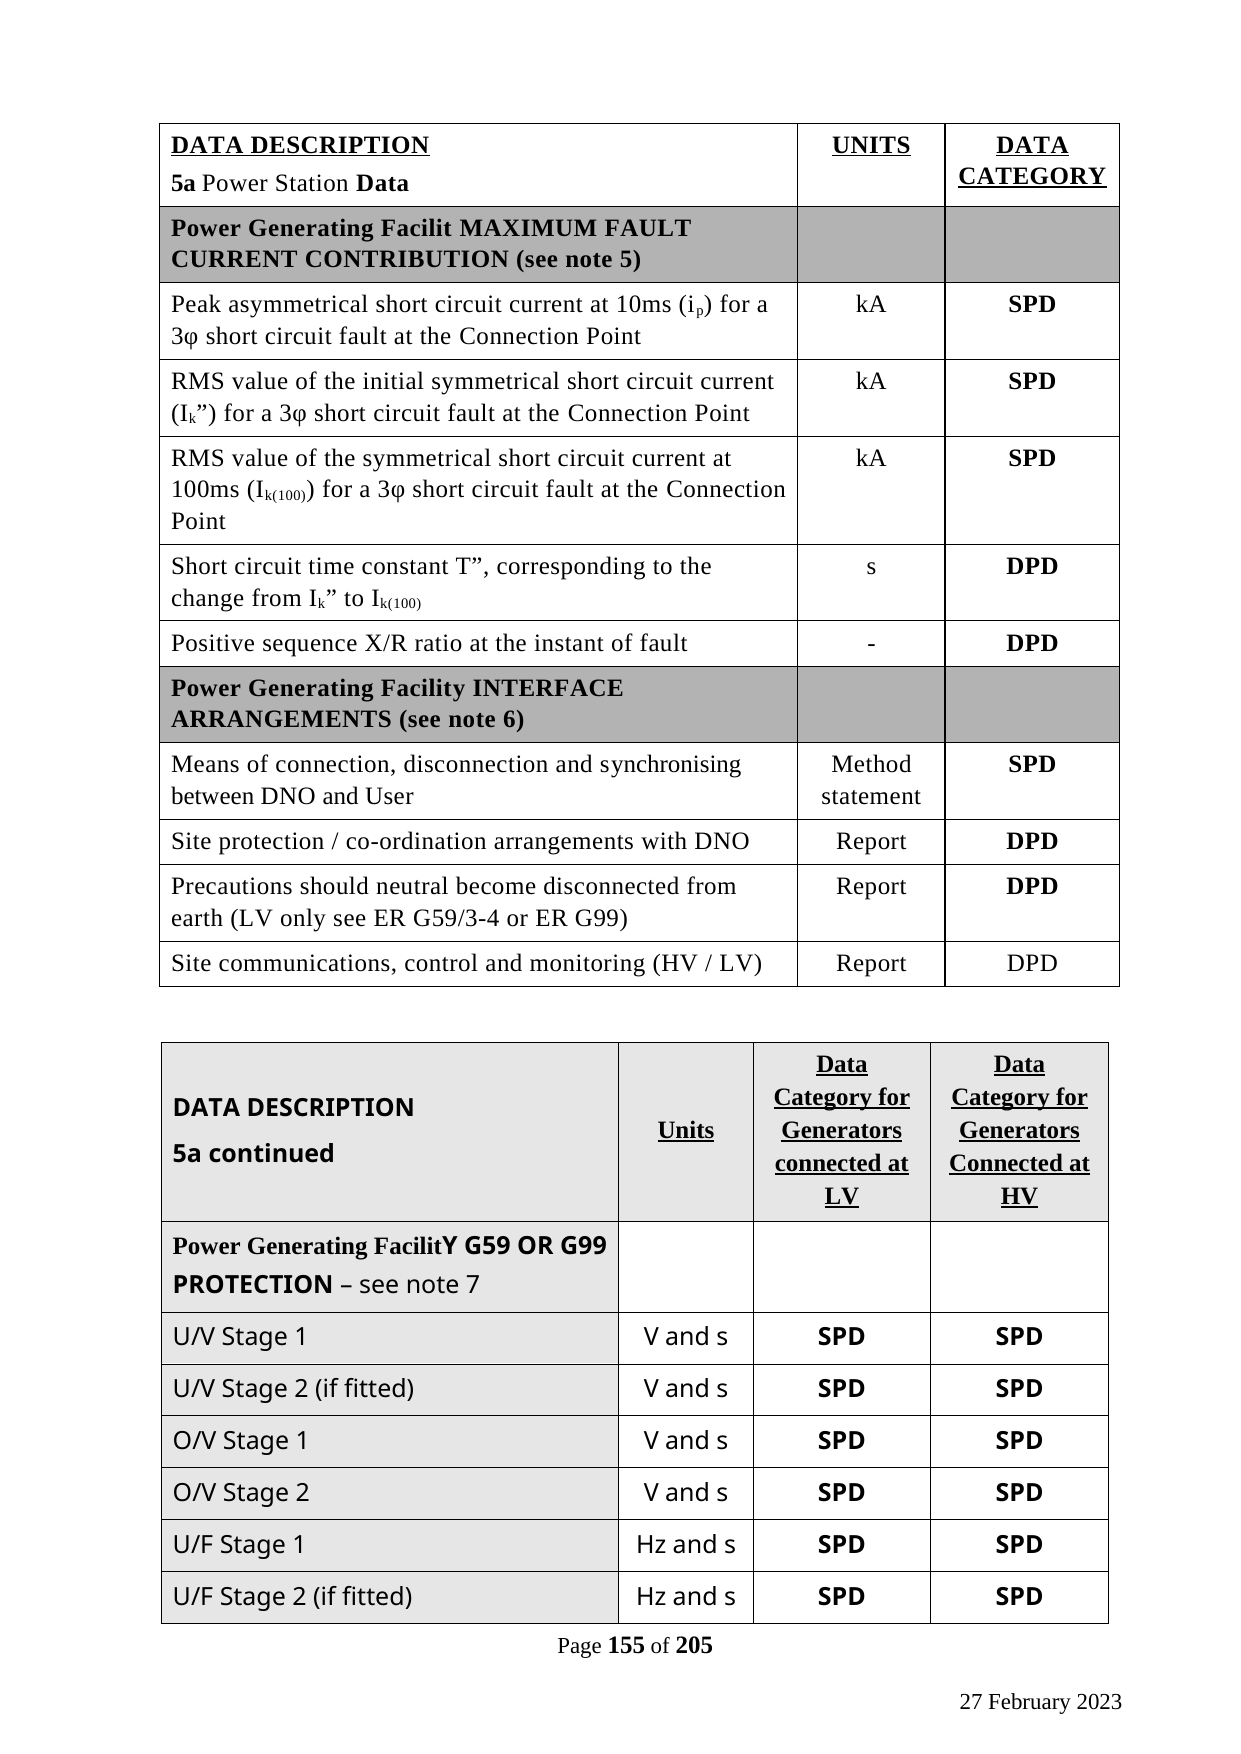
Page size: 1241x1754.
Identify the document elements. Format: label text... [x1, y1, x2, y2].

table_cell SPD [931, 1416, 1108, 1467]
table_cell V and s [619, 1468, 753, 1519]
table_header UNITS [798, 124, 944, 206]
table_cell [754, 1222, 930, 1312]
table_cell Peak asymmetrical short circuit current at 10ms (ip) for a 3φ short circuit fault at the Connection Point [160, 283, 797, 359]
table_cell V and s [619, 1416, 753, 1467]
table_cell kA [798, 360, 944, 436]
table_header Data Category for Generators connected at LV [754, 1043, 930, 1221]
table_cell - [798, 621, 944, 666]
table_cell SPD [946, 283, 1119, 359]
table_cell [946, 667, 1119, 742]
table_cell V and s [619, 1313, 753, 1363]
table_cell Positive sequence X/R ratio at the instant of fault [160, 621, 797, 666]
table_header Units [619, 1043, 753, 1221]
table_cell DPD [946, 942, 1119, 986]
table_cell U/F Stage 2 (if fitted) [162, 1572, 618, 1623]
table_cell DPD [946, 865, 1119, 941]
table_cell O/V Stage 1 [162, 1416, 618, 1467]
table_cell RMS value of the symmetrical short circuit current at 100ms (Ik(100)) for a 3φ short circuit fault at the Connection Point [160, 437, 797, 544]
table_cell [798, 667, 944, 742]
table_cell [798, 207, 944, 282]
table_cell U/V Stage 1 [162, 1313, 618, 1363]
table_cell SPD [754, 1572, 930, 1623]
table_cell Site communications, control and monitoring (HV / LV) [160, 942, 797, 986]
table_cell U/F Stage 1 [162, 1520, 618, 1571]
table_cell Report [798, 820, 944, 864]
table_cell Short circuit time constant T”, corresponding to the change from Ik” to Ik(100) [160, 545, 797, 620]
table_cell Precautions should neutral become disconnected from earth (LV only see ER G59/3-4 or ER G99) [160, 865, 797, 941]
table_cell DPD [946, 820, 1119, 864]
table_cell [946, 207, 1119, 282]
table_cell Hz and s [619, 1520, 753, 1571]
table_cell SPD [754, 1468, 930, 1519]
table_cell SPD [931, 1365, 1108, 1415]
table_cell O/V Stage 2 [162, 1468, 618, 1519]
table_cell SPD [946, 743, 1119, 819]
table_cell kA [798, 437, 944, 544]
table_cell V and s [619, 1365, 753, 1415]
table_cell s [798, 545, 944, 620]
table_cell SPD [931, 1313, 1108, 1363]
table_cell Power Generating Facility G59 or G99 Protection – see note 7 [162, 1222, 618, 1312]
table_cell Site protection / co-ordination arrangements with DNO [160, 820, 797, 864]
table_cell Power Generating Facilit MAXIMUM FAULT CURRENT CONTRIBUTION (see note 5) [160, 207, 797, 282]
table_cell SPD [754, 1313, 930, 1363]
table_cell DPD [946, 621, 1119, 666]
table_cell Method statement [798, 743, 944, 819]
table_header DESCRIPTION 5a Power Station Data [160, 124, 797, 206]
table_cell Report [798, 942, 944, 986]
table_cell Report [798, 865, 944, 941]
table_cell SPD [946, 437, 1119, 544]
table_cell Hz and s [619, 1572, 753, 1623]
table_cell DPD [946, 545, 1119, 620]
table_cell RMS value of the initial symmetrical short circuit current (Ik”) for a 3φ short circuit fault at the Connection Point [160, 360, 797, 436]
table_cell SPD [931, 1572, 1108, 1623]
table_cell SPD [754, 1365, 930, 1415]
table_cell [619, 1222, 753, 1312]
table_cell SPD [931, 1520, 1108, 1571]
table_cell Means of connection, disconnection and synchronising between DNO and User [160, 743, 797, 819]
table_cell Power Generating Facility INTERFACE ARRANGEMENTS (see note 6) [160, 667, 797, 742]
table_cell SPD [946, 360, 1119, 436]
table_cell SPD [754, 1520, 930, 1571]
table_cell SPD [754, 1416, 930, 1467]
table_header Data Description 5a continued [162, 1043, 618, 1221]
table_header CATEGORY [946, 124, 1119, 206]
table_header Data Category for Generators Connected at HV [931, 1043, 1108, 1221]
table_cell SPD [931, 1468, 1108, 1519]
table_cell [931, 1222, 1108, 1312]
table_cell kA [798, 283, 944, 359]
table_cell U/V Stage 2 (if fitted) [162, 1365, 618, 1415]
